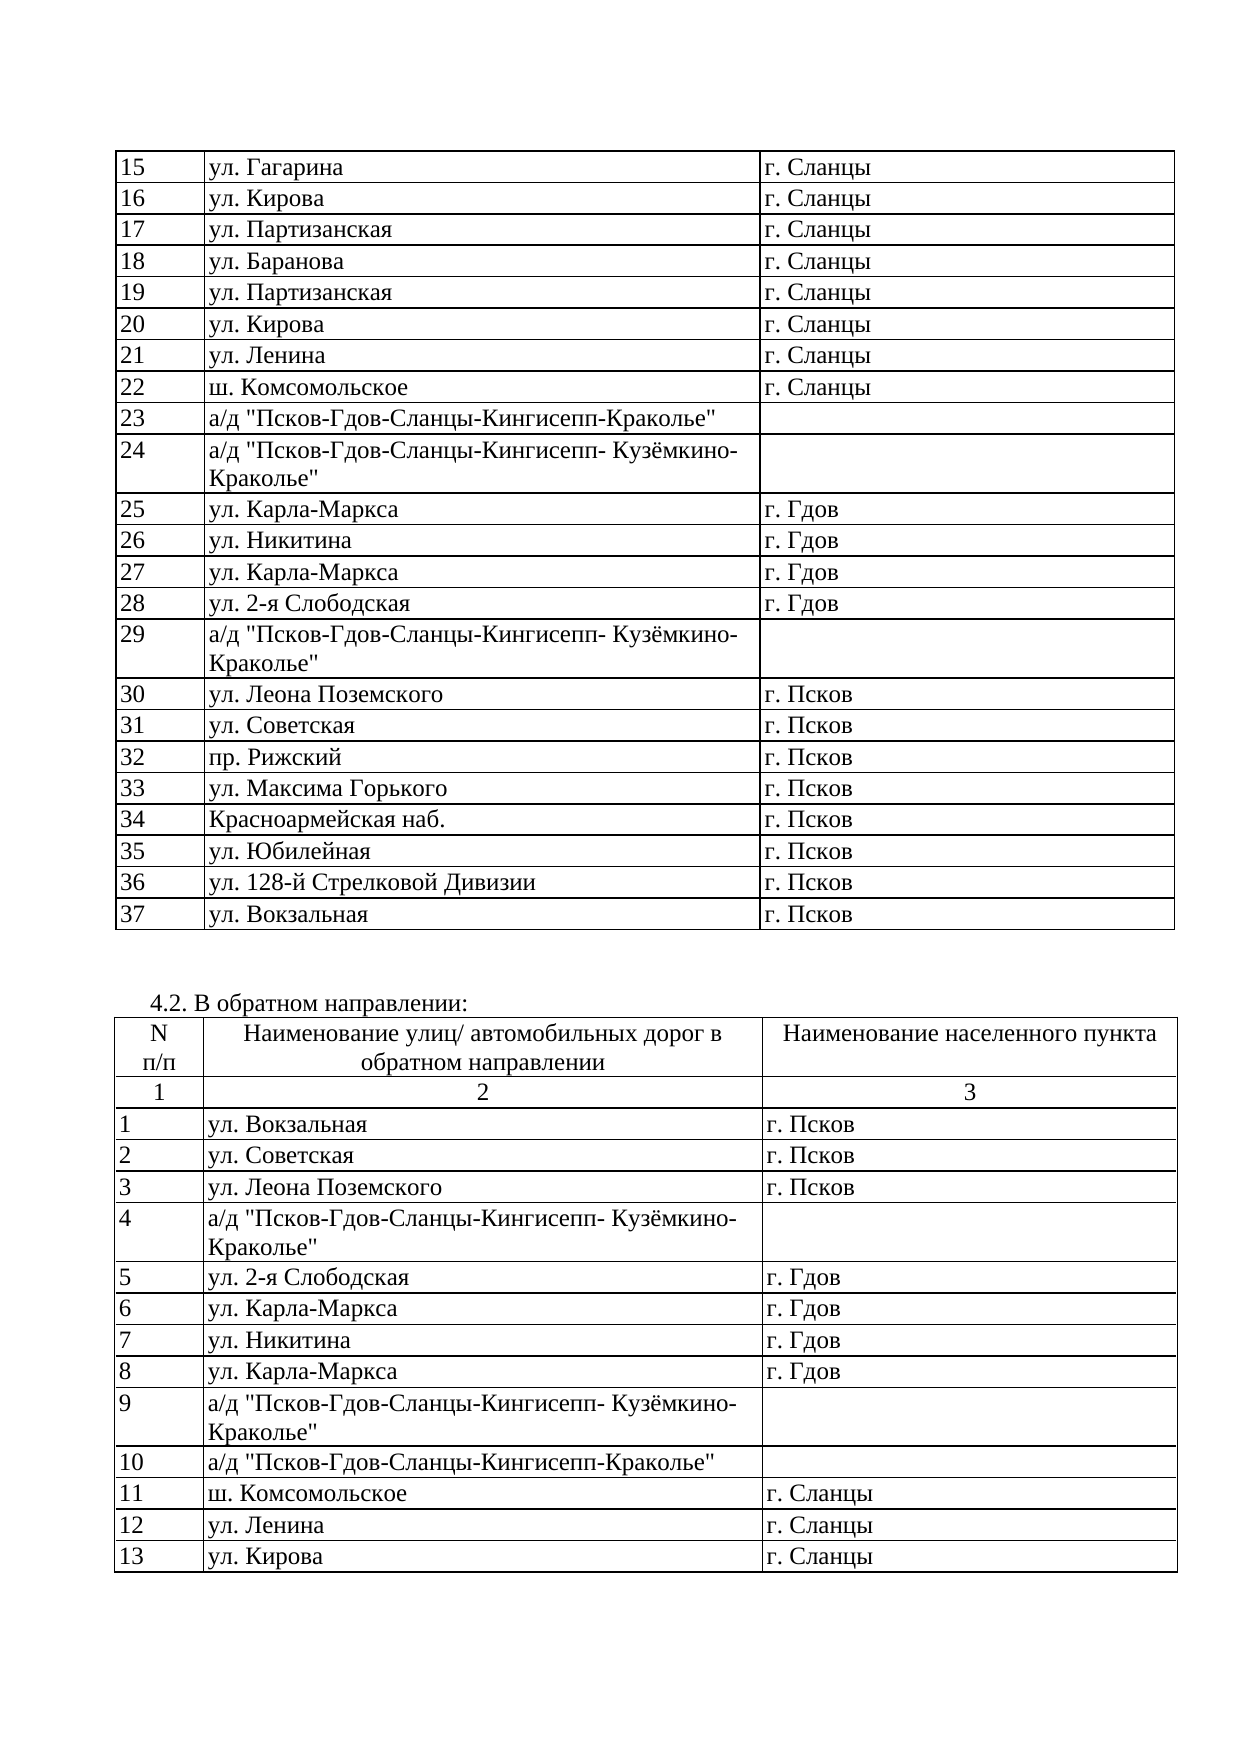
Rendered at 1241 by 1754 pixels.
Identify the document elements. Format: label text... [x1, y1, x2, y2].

table_cell ул. Партизанская [205, 277, 759, 307]
table_cell 2 [204, 1077, 762, 1107]
table_cell г. Сланцы [761, 277, 1174, 307]
table_cell г. Сланцы [761, 152, 1174, 181]
table_cell г. Псков [763, 1139, 1177, 1170]
table_cell ул. Карла-Маркса [205, 557, 759, 587]
table_cell г. Псков [761, 773, 1174, 803]
table_cell 5 [115, 1262, 203, 1292]
table_cell 23 [117, 403, 204, 433]
table_cell 12 [115, 1509, 203, 1540]
table_cell ул. Вокзальная [204, 1109, 762, 1138]
table_cell 17 [117, 215, 204, 244]
table_cell ул. 128-й Стрелковой Дивизии [205, 867, 759, 897]
table_cell г. Сланцы [763, 1508, 1177, 1540]
table_cell 16 [117, 183, 204, 213]
table_cell [761, 620, 1174, 677]
table_cell [763, 1445, 1177, 1477]
table_cell 18 [117, 246, 204, 276]
table_cell г. Псков [761, 899, 1174, 929]
table_cell 19 [117, 277, 204, 307]
table_cell ул. Никитина [204, 1325, 762, 1355]
table_cell г. Гдов [763, 1355, 1177, 1386]
table_cell 31 [117, 710, 204, 740]
table_cell г. Гдов [761, 588, 1174, 618]
table_cell ул. Ленина [205, 340, 759, 370]
table_cell 7 [115, 1325, 203, 1355]
table_cell а/д "Псков-Гдов-Сланцы-Кингисепп-Краколье" [204, 1447, 762, 1477]
table_cell а/д "Псков-Гдов-Сланцы-Кингисепп- Кузёмкино-Краколье" [205, 435, 759, 492]
table_cell 36 [117, 867, 204, 897]
table_cell ул. Советская [204, 1140, 762, 1170]
table_cell 10 [115, 1446, 203, 1477]
table_cell пр. Рижский [205, 742, 759, 771]
table_cell ул. Юбилейная [205, 836, 759, 866]
table_cell г. Гдов [763, 1292, 1177, 1323]
table_cell [761, 403, 1174, 433]
table_cell ул. 2-я Слободская [204, 1262, 762, 1292]
table_cell ул. Леона Поземского [204, 1172, 762, 1201]
table_cell 6 [115, 1293, 203, 1323]
table_cell ул. Баранова [205, 246, 759, 276]
table_cell 3 [763, 1076, 1177, 1107]
table_cell 37 [117, 899, 204, 929]
table_cell г. Сланцы [763, 1540, 1177, 1571]
table_cell г. Сланцы [761, 183, 1174, 213]
table_cell 33 [117, 773, 204, 803]
table_cell 30 [117, 679, 204, 708]
table_cell г. Псков [761, 742, 1174, 771]
table_cell 13 [115, 1541, 203, 1571]
table_cell а/д "Псков-Гдов-Сланцы-Кингисепп- Кузёмкино-Краколье" [204, 1203, 762, 1261]
table_cell 32 [117, 742, 204, 771]
table_cell 11 [115, 1478, 203, 1508]
table_header Наименование населенного пункта [763, 1018, 1177, 1076]
table_cell 15 [117, 152, 204, 181]
table_cell г. Псков [761, 710, 1174, 740]
table_cell 21 [117, 340, 204, 370]
table_cell г. Сланцы [763, 1477, 1177, 1508]
table_cell г. Псков [761, 679, 1174, 708]
table_cell а/д "Псков-Гдов-Сланцы-Кингисепп-Краколье" [205, 403, 759, 433]
table_cell г. Сланцы [761, 215, 1174, 244]
table_cell ул. Никитина [205, 525, 759, 555]
table_cell 35 [117, 836, 204, 866]
table_cell 9 [115, 1388, 203, 1445]
table_cell 22 [117, 372, 204, 402]
table_cell ул. Карла-Маркса [204, 1294, 762, 1323]
table_cell ул. 2-я Слободская [205, 588, 759, 618]
table_cell ул. Карла-Маркса [204, 1357, 762, 1386]
table_header Наименование улиц/ автомобильных дорог в обратном направлении [204, 1018, 762, 1076]
table_cell г. Сланцы [761, 309, 1174, 339]
table_cell 2 [115, 1140, 203, 1170]
table_cell ул. Кирова [205, 183, 759, 213]
table_cell 28 [117, 588, 204, 618]
table_cell г. Псков [761, 805, 1174, 834]
table_cell г. Псков [761, 836, 1174, 866]
table_cell ул. Советская [205, 710, 759, 740]
table_cell 4 [115, 1203, 203, 1261]
table_cell г. Псков [763, 1170, 1177, 1201]
table_cell [763, 1201, 1177, 1261]
table_cell г. Гдов [761, 557, 1174, 587]
table_cell 34 [117, 805, 204, 834]
table_cell г. Сланцы [761, 246, 1174, 276]
table_cell Красноармейская наб. [205, 805, 759, 834]
table_header N п/п [115, 1018, 203, 1076]
table_cell г. Гдов [763, 1324, 1177, 1355]
table_cell ш. Комсомольское [205, 372, 759, 402]
table_cell 29 [117, 620, 204, 677]
table_cell 3 [115, 1171, 203, 1201]
table_cell 8 [115, 1356, 203, 1386]
table_cell ул. Кирова [204, 1541, 762, 1571]
table_cell ул. Гагарина [205, 152, 759, 181]
table_cell 20 [117, 309, 204, 339]
table_cell 1 [115, 1077, 203, 1107]
table_cell 24 [117, 435, 204, 492]
table_cell г. Гдов [761, 525, 1174, 555]
table_cell 26 [117, 525, 204, 555]
table_cell ул. Партизанская [205, 215, 759, 244]
table_cell г. Псков [761, 867, 1174, 897]
table_cell ул. Максима Горького [205, 773, 759, 803]
table_cell 27 [117, 557, 204, 587]
table_cell г. Гдов [763, 1261, 1177, 1292]
table_cell ул. Кирова [205, 309, 759, 339]
table_cell 1 [115, 1108, 203, 1138]
table_cell [761, 435, 1174, 492]
table_cell а/д "Псков-Гдов-Сланцы-Кингисепп- Кузёмкино-Краколье" [204, 1388, 762, 1445]
table_cell ул. Вокзальная [205, 899, 759, 929]
table_cell 25 [117, 494, 204, 524]
table_cell ул. Леона Поземского [205, 679, 759, 708]
table_cell [763, 1386, 1177, 1445]
table_cell г. Сланцы [761, 340, 1174, 370]
table_cell а/д "Псков-Гдов-Сланцы-Кингисепп- Кузёмкино-Краколье" [205, 620, 759, 677]
table_cell г. Псков [763, 1107, 1177, 1138]
table_cell г. Гдов [761, 494, 1174, 524]
table_cell ул. Карла-Маркса [205, 494, 759, 524]
text 4.2. В обратном направлении: [150, 988, 1090, 1017]
table_cell ул. Ленина [204, 1510, 762, 1540]
table_cell г. Сланцы [761, 372, 1174, 402]
table_cell ш. Комсомольское [204, 1478, 762, 1508]
